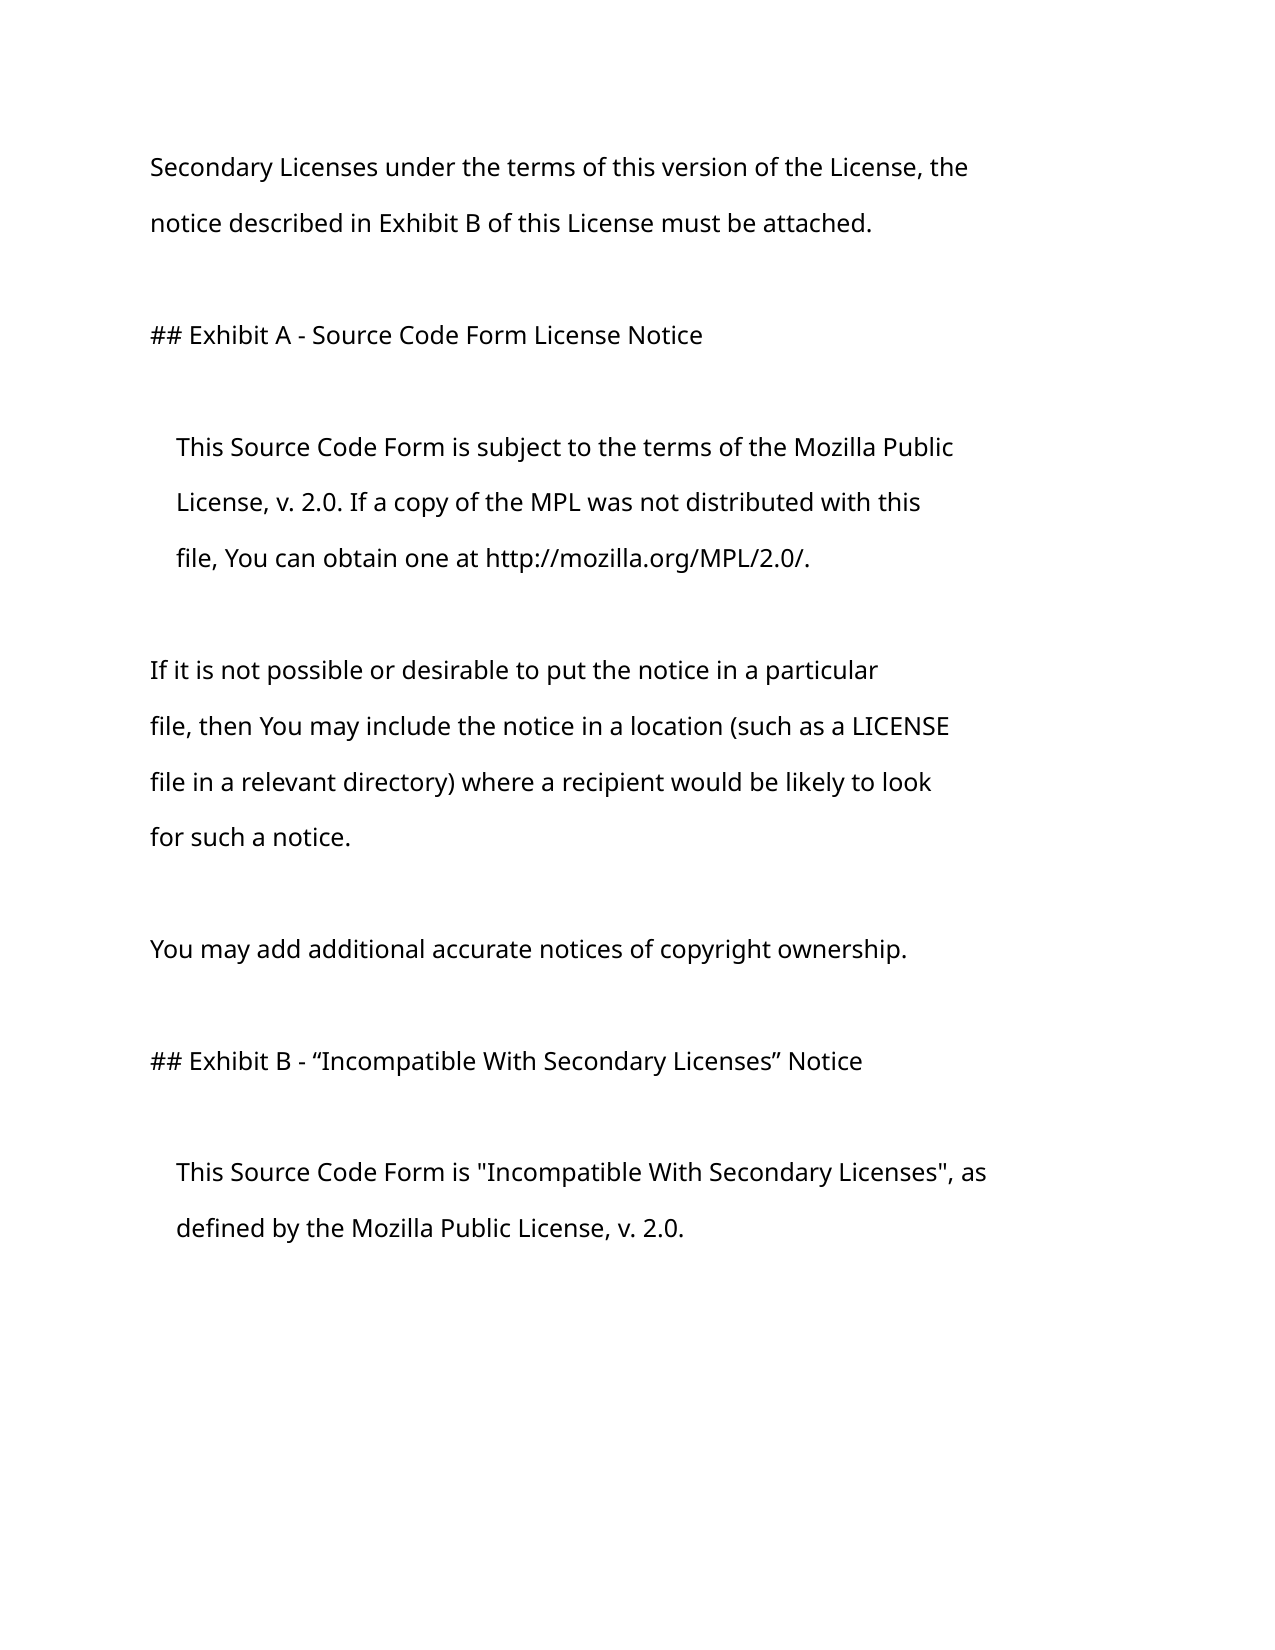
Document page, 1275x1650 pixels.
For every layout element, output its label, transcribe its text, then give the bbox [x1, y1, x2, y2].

text notice described in Exhibit B of this License must be attached. [150, 206, 1125, 240]
text file in a relevant directory) where a recipient would be likely to look [150, 764, 1125, 798]
text If it is not possible or desirable to put the notice in a particular [150, 652, 1125, 687]
text This Source Code Form is subject to the terms of the Mozilla Public [150, 429, 1125, 463]
text defined by the Mozilla Public License, v. 2.0. [150, 1211, 1125, 1245]
text ## Exhibit B - “Incompatible With Secondary Licenses” Notice [150, 1043, 1125, 1077]
text You may add additional accurate notices of copyright ownership. [150, 932, 1125, 966]
text file, You can obtain one at http://mozilla.org/MPL/2.0/. [150, 541, 1125, 575]
text ## Exhibit A - Source Code Form License Notice [150, 317, 1125, 352]
text This Source Code Form is "Incompatible With Secondary Licenses", as [150, 1155, 1125, 1189]
text for such a notice. [150, 820, 1125, 854]
text License, v. 2.0. If a copy of the MPL was not distributed with this [150, 485, 1125, 519]
text Secondary Licenses under the terms of this version of the License, the [150, 150, 1125, 184]
text file, then You may include the notice in a location (such as a LICENSE [150, 708, 1125, 742]
